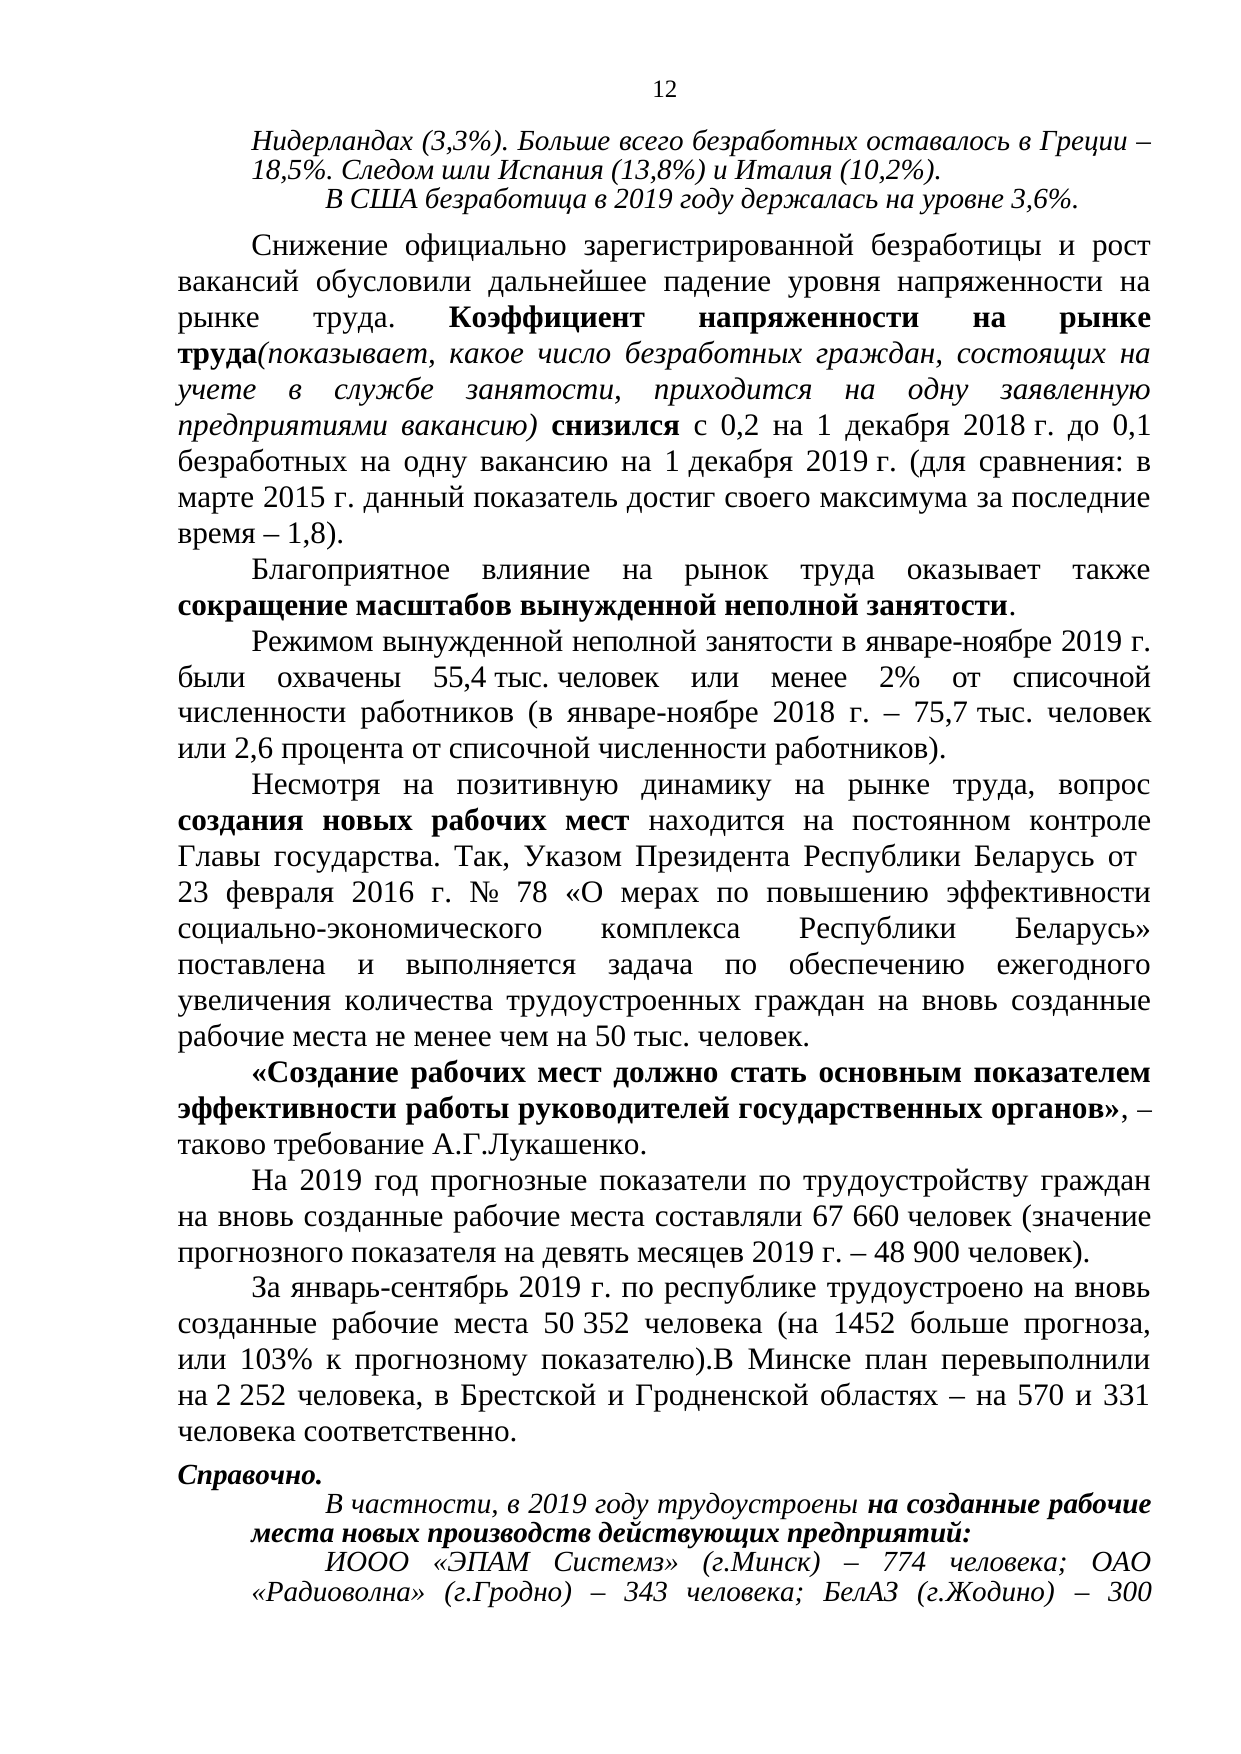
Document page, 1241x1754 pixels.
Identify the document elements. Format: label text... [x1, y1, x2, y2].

text Благоприятное влияние на рынок труда оказывает также сокращение масштабов вынужденной неполной занятости. [177, 550, 1152, 622]
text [251, 127, 1152, 185]
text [251, 1548, 1152, 1607]
text В США безработица в 2019 году держалась на уровне 3,6%. [251, 185, 1152, 214]
text Режимом вынужденной неполной занятости в январе-ноябре 2019 г. были охвачены 55,4 тыс. человек или менее 2% от списочной численности работников (в январе-ноябре 2018 г. – 75,7 тыс. человек или 2,6 процента от списочной численности работников). [177, 622, 1152, 766]
text В частности, в 2019 году трудоустроены на созданные рабочие места новых производств действующих предприятий: [251, 1490, 1152, 1548]
text Снижение официально зарегистрированной безработицы и рост вакансий обусловили дальнейшее падение уровня напряженности на рынке труда. Коэффициент напряженности на рынке труда(показывает, какое число безработных граждан, состоящих на учете в службе занятости, приходится на одну заявленную предприятиями вакансию) снизился с 0,2 на 1 декабря 2018 г. до 0,1 безработных на одну вакансию на 1 декабря 2019 г. (для сравнения: в марте 2015 г. данный показатель достиг своего максимума за последние время – 1,8). [177, 227, 1152, 550]
text На 2019 год прогнозные показатели по трудоустройству граждан на вновь созданные рабочие места составляли 67 660 человек (значение прогнозного показателя на девять месяцев 2019 г. – 48 900 человек). [177, 1161, 1152, 1269]
text Несмотря на позитивную динамику на рынке труда, вопрос создания новых рабочих мест находится на постоянном контроле Главы государства. Так, Указом Президента Республики Беларусь от 23 февраля 2016 г. № 78 «О мерах по повышению эффективности социально-экономического комплекса Республики Беларусь» поставлена и выполняется задача по обеспечению ежегодного увеличения количества трудоустроенных граждан на вновь созданные рабочие места не менее чем на 50 тыс. человек. [177, 766, 1152, 1053]
text Справочно. [177, 1461, 1152, 1490]
text «Создание рабочих мест должно стать основным показателем эффективности работы руководителей государственных органов», –таково требование А.Г.Лукашенко. [177, 1053, 1152, 1161]
text За январь-сентябрь 2019 г. по республике трудоустроено на вновь созданные рабочие места 50 352 человека (на 1452 больше прогноза, или 103% к прогнозному показателю).В Минске план перевыполнили на 2 252 человека, в Брестской и Гродненской областях – на 570 и 331 человека соответственно. [177, 1269, 1152, 1448]
